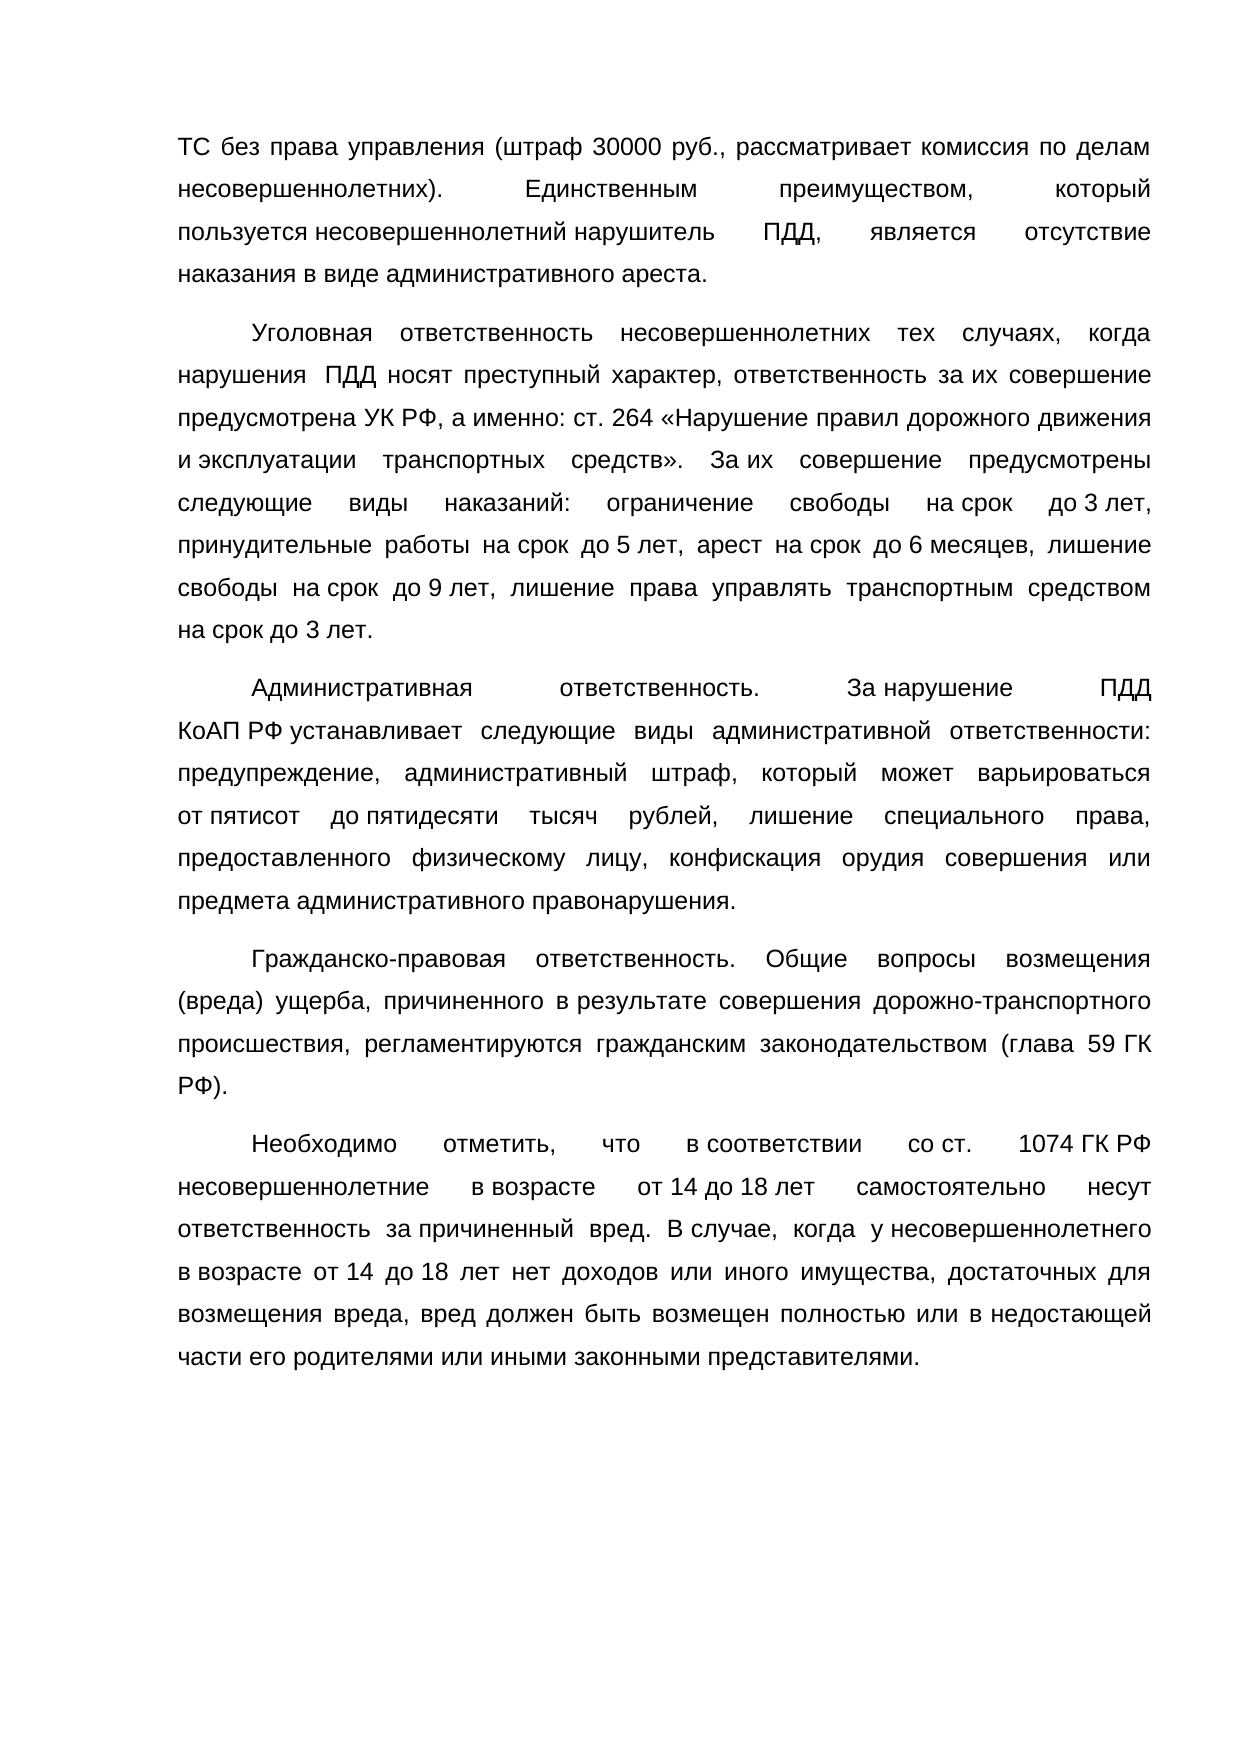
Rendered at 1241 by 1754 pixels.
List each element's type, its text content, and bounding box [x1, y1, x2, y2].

text Уголовная ответственность несовершеннолетних тех случаях, когда нарушения ПДД носят преступный характер, ответственность за их совершение предусмотрена УК РФ, а именно: ст. 264 «Нарушение правил дорожного движения и эксплуатации транспортных средств». За их совершение предусмотрены следующие виды наказаний: ограничение свободы на срок до 3 лет, принудительные работы на срок до 5 лет, арест на срок до 6 месяцев, лишение свободы на срок до 9 лет, лишение права управлять транспортным средством на срок до 3 лет. [177, 304, 1152, 644]
text Необходимо отметить, что в соответствии со ст. 1074 ГК РФ несовершеннолетние в возрасте от 14 до 18 лет самостоятельно несут ответственность за причиненный вред. В случае, когда у несовершеннолетнего в возрасте от 14 до 18 лет нет доходов или иного имущества, достаточных для возмещения вреда, вред должен быть возмещен полностью или в недостающей части его родителями или иными законными представителями. [177, 1116, 1152, 1371]
text Гражданско-правовая ответственность. Общие вопросы возмещения (вреда) ущерба, причиненного в результате совершения дорожно-транспортного происшествия, регламентируются гражданским законодательством (глава 59 ГК РФ). [177, 930, 1152, 1100]
text Административная ответственность. За нарушение ПДД КоАП РФ устанавливает следующие виды административной ответственности: предупреждение, административный штраф, который может варьироваться от пятисот до пятидесяти тысяч рублей, лишение специального права, предоставленного физическому лицу, конфискация орудия совершения или предмета административного правонарушения. [177, 659, 1152, 914]
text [177, 118, 1152, 288]
